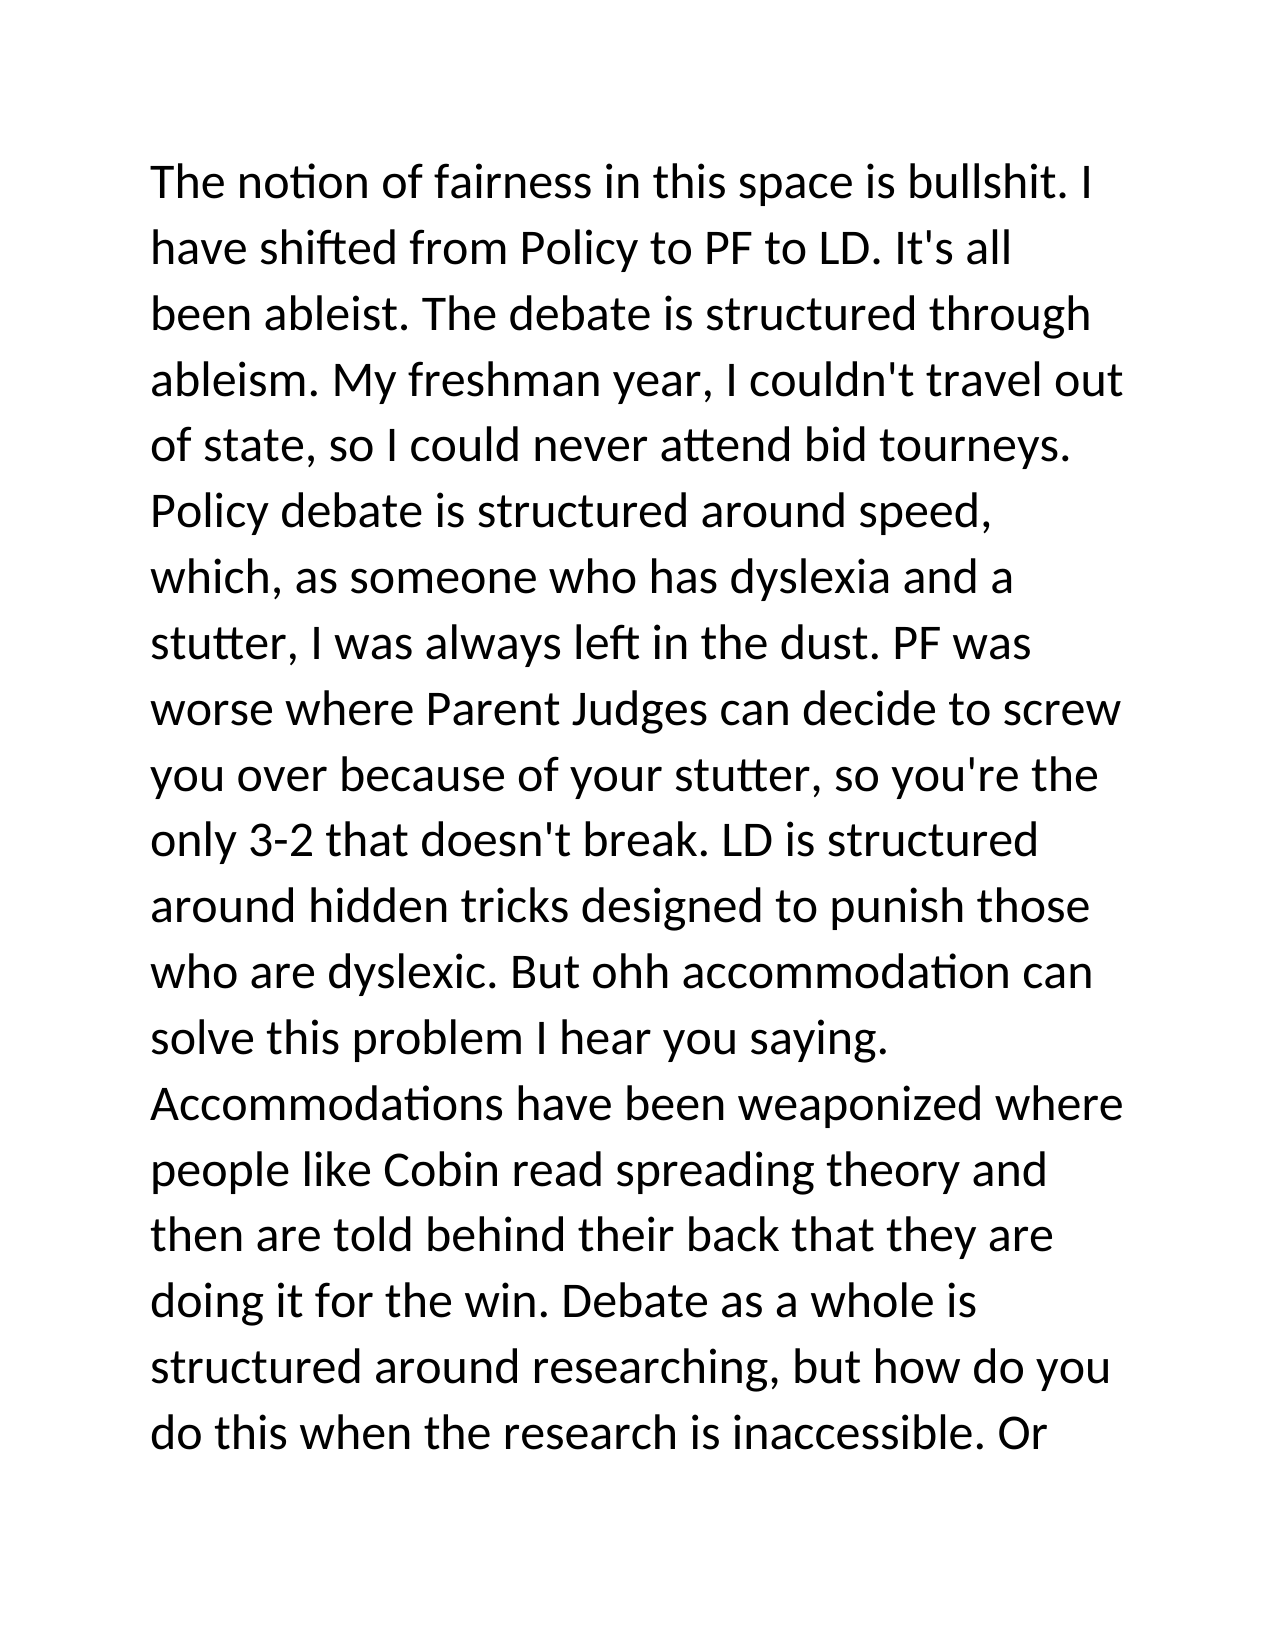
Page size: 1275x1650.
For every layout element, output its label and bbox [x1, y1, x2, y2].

text [150, 150, 1125, 1462]
